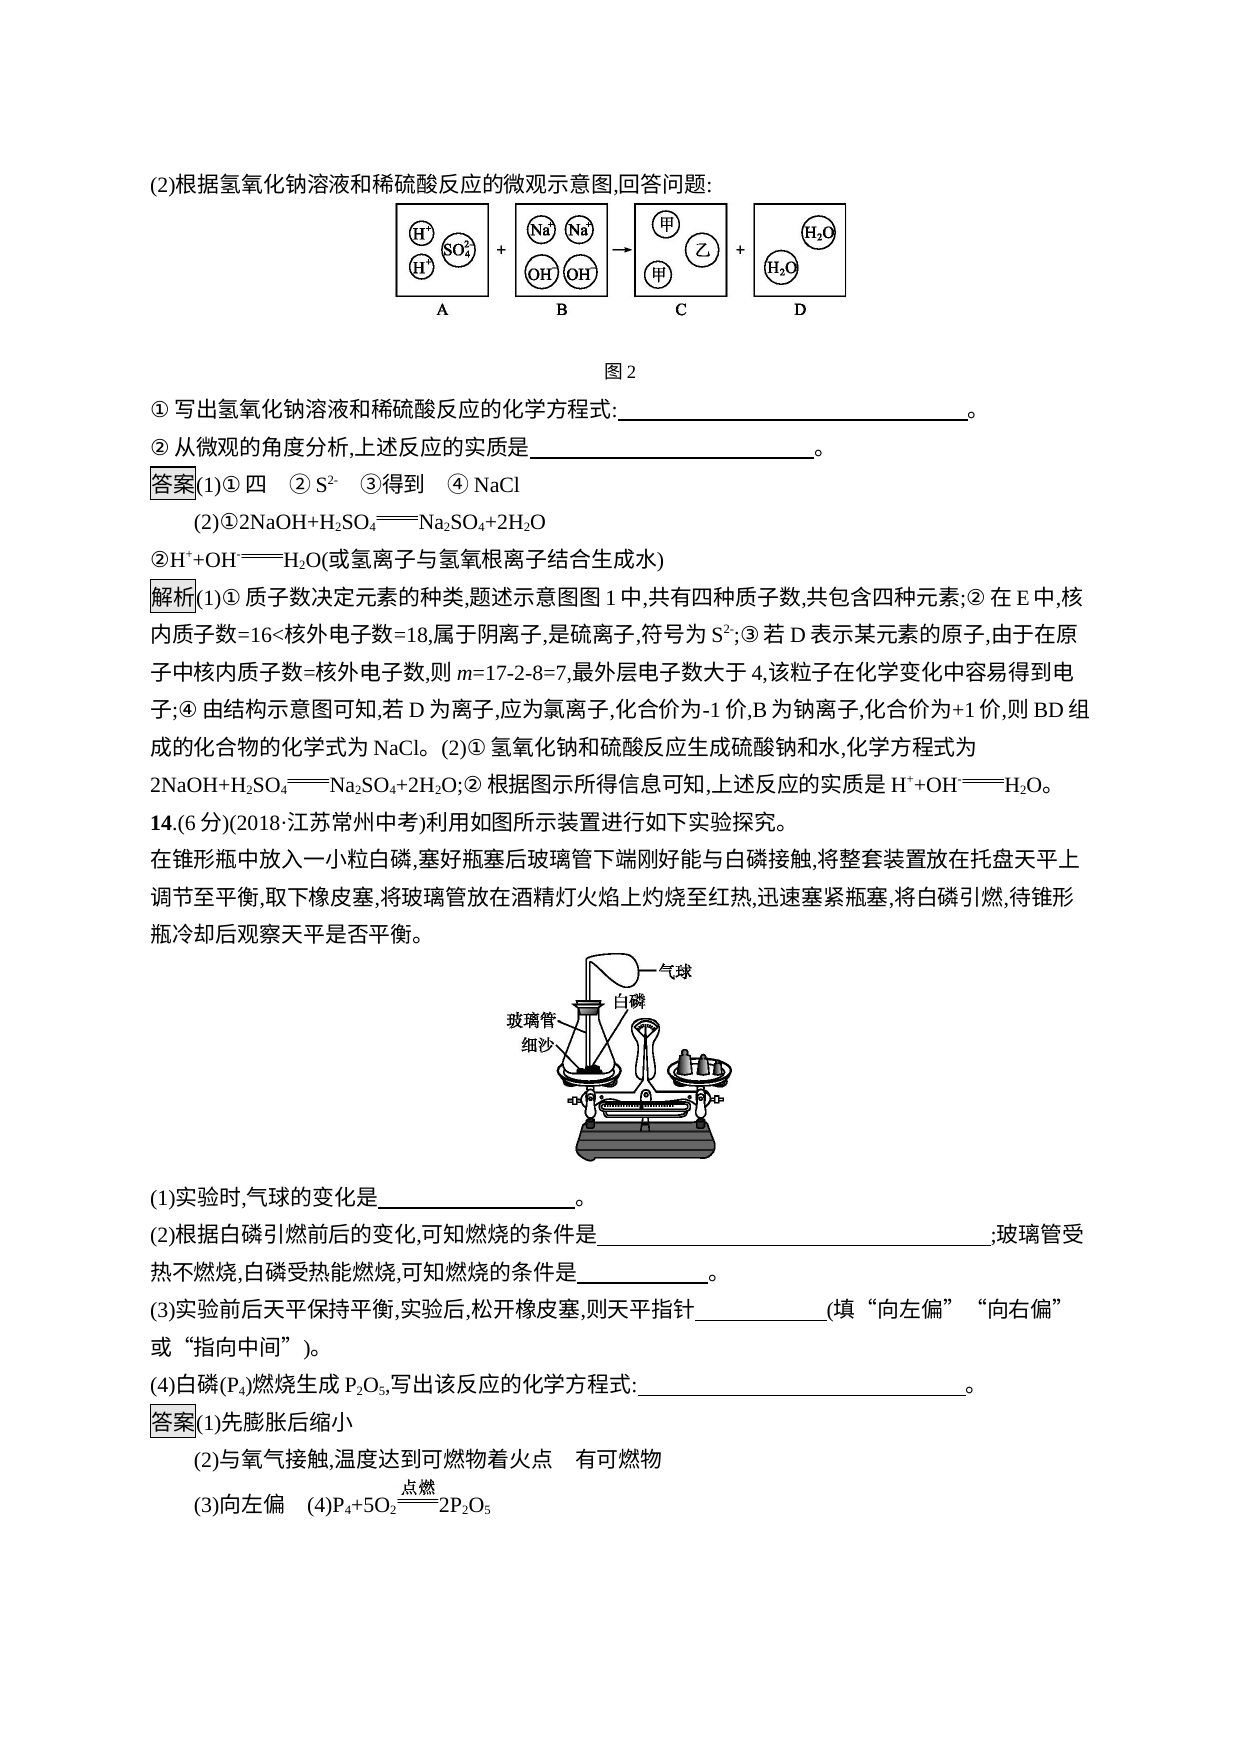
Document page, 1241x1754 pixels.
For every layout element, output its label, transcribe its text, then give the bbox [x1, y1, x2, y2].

picture [394, 202, 847, 317]
text (4)白磷(P4)燃烧生成P2O5,写出该反应的化学方程式: 。 [150, 1364, 1090, 1402]
picture [506, 952, 734, 1163]
picture [396, 1477, 439, 1513]
picture [961, 768, 1004, 793]
text (2)根据氢氧化钠溶液和稀硫酸反应的微观示意图,回答问题: [150, 164, 1090, 202]
text 答案(1)①四 ②S2- ③得到 ④NaCl [150, 464, 1090, 502]
text 答案(1)先膨胀后缩小 [150, 1402, 1090, 1439]
text 解析(1)①质子数决定元素的种类,题述示意图图1中,共有四种质子数,共包含四种元素;②在E中,核内质子数=16<核外电子数=18,属于阴离子,是硫离子,符号为S2-;③若D表示某元素的原子,由于在原子中核内质子数=核外电子数,则m=17-2-8=7,最外层电子数大于4,该粒子在化学变化中容易得到电子;④由结构示意图可知,若D为离子,应为氯离子,化合价为-1价,B为钠离子,化合价为+1价,则BD组成的化合物的化学式为NaCl。(2)①氢氧化钠和硫酸反应生成硫酸钠和水,化学方程式为2NaOH+H2SO4Na2SO4+2H2O;②根据图示所得信息可知,上述反应的实质是H++OH-H2O。 [150, 577, 1090, 802]
text ②从微观的角度分析,上述反应的实质是 。 [150, 427, 1090, 464]
text (1)实验时,气球的变化是 。 [150, 1177, 1090, 1214]
text (3)实验前后天平保持平衡,实验后,松开橡皮塞,则天平指针 (填“向左偏”“向右偏”或“指向中间”)。 [150, 1289, 1090, 1364]
picture [286, 768, 330, 793]
text 图2 [150, 352, 1090, 389]
text (2)根据白磷引燃前后的变化,可知燃烧的条件是 ;玻璃管受热不燃烧,白磷受热能燃烧,可知燃烧的条件是 。 [150, 1214, 1090, 1289]
text 在锥形瓶中放入一小粒白磷,塞好瓶塞后玻璃管下端刚好能与白磷接触,将整套装置放在托盘天平上调节至平衡,取下橡皮塞,将玻璃管放在酒精灯火焰上灼烧至红热,迅速塞紧瓶塞,将白磷引燃,待锥形瓶冷却后观察天平是否平衡。 [150, 839, 1090, 952]
text ①写出氢氧化钠溶液和稀硫酸反应的化学方程式: 。 [150, 389, 1090, 427]
text (2)①2NaOH+H2SO4Na2SO4+2H2O [150, 502, 1090, 539]
picture [375, 505, 419, 530]
text ②H++OH-H2O(或氢离子与氢氧根离子结合生成水) [150, 539, 1090, 577]
text (2)与氧气接触,温度达到可燃物着火点 有可燃物 [150, 1439, 1090, 1477]
picture [240, 543, 284, 568]
text (3)向左偏 (4)P4+5O22P2O5 [150, 1477, 1090, 1552]
text 14.(6分)(2018·江苏常州中考)利用如图所示装置进行如下实验探究。 [150, 802, 1090, 839]
